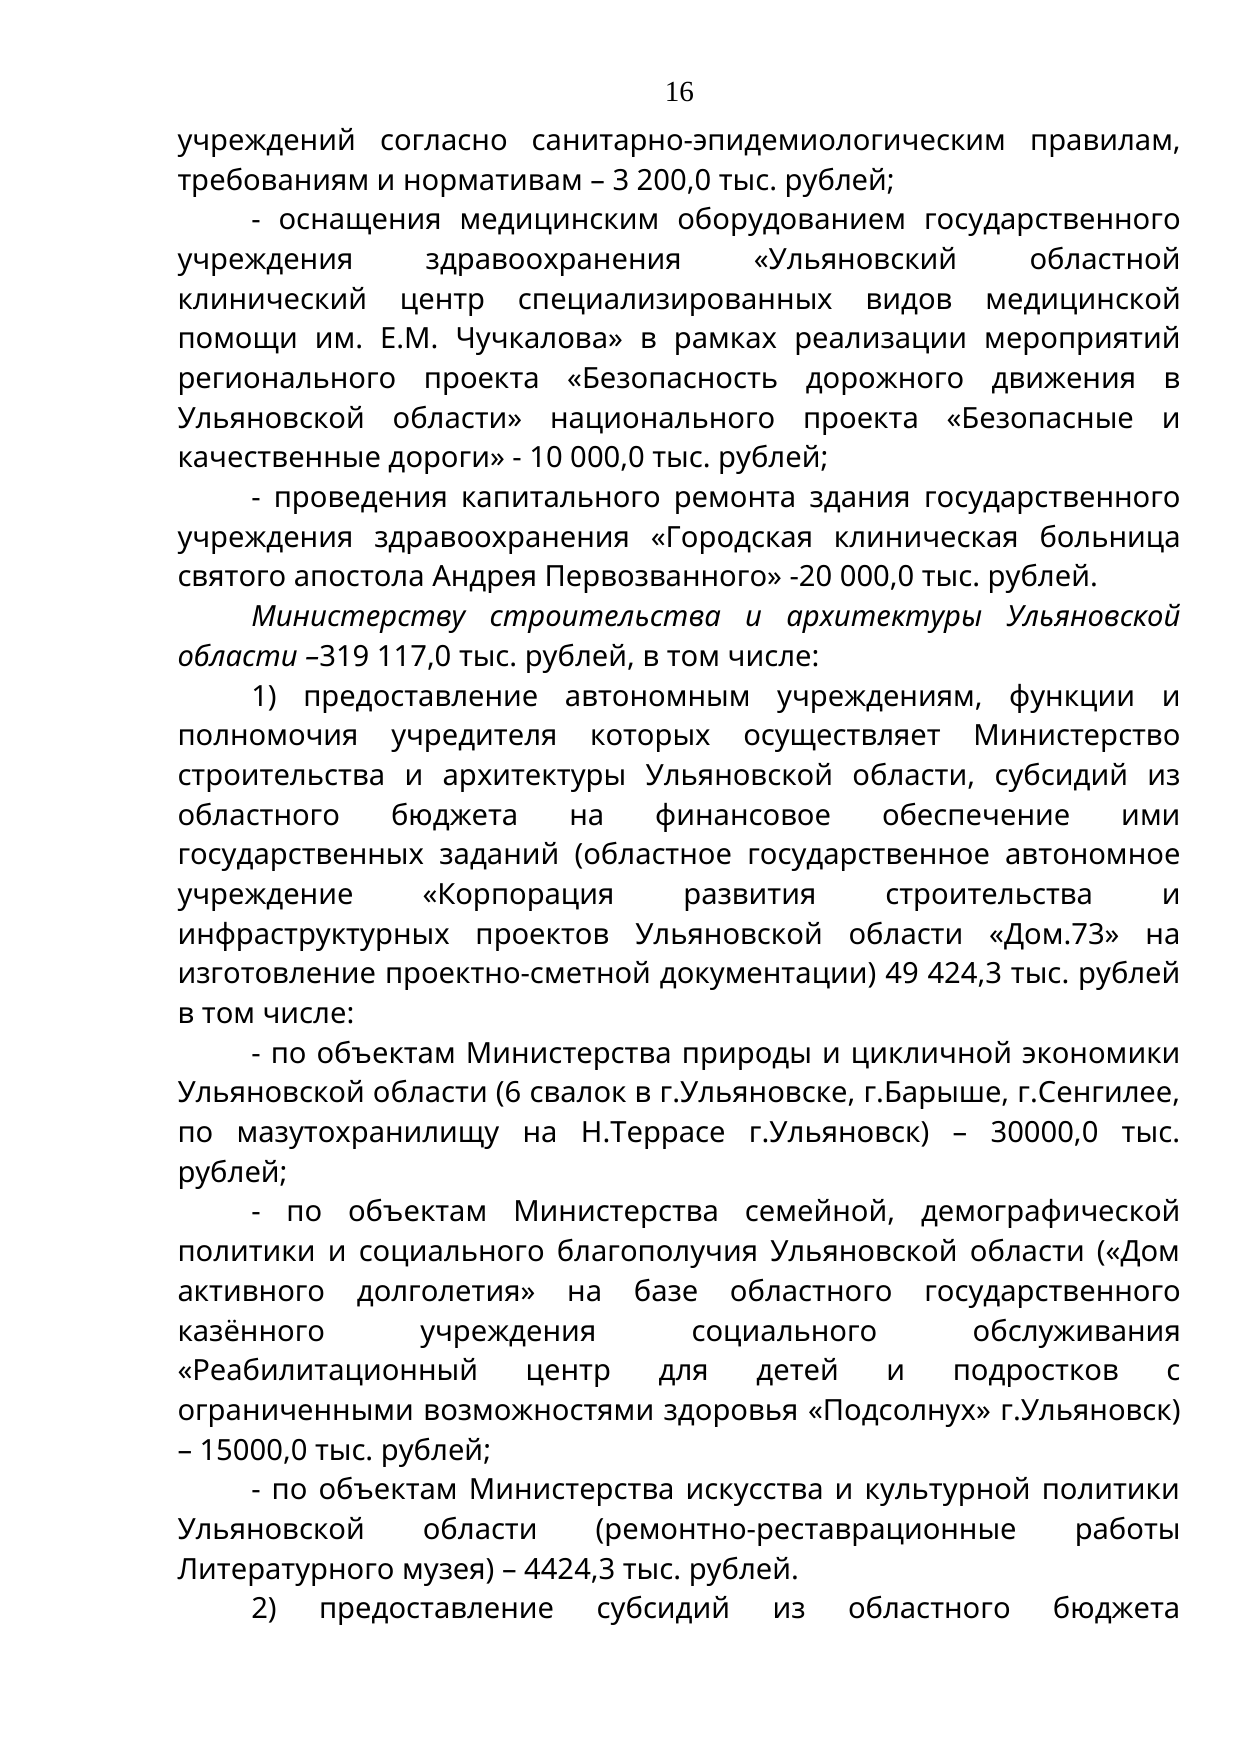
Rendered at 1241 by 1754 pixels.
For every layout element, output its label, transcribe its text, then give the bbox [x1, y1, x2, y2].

text - по объектам Министерства природы и цикличной экономики Ульяновской области (6 свалок в г.Ульяновске, г.Барыше, г.Сенгилее, по мазутохранилищу на Н.Террасе г.Ульяновск) – 30000,0 тыс. рублей; [177, 1032, 1181, 1191]
text - проведения капитального ремонта здания государственного учреждения здравоохранения «Городская клиническая больница святого апостола Андрея Первозванного» -20 000,0 тыс. рублей. [177, 476, 1181, 595]
text - по объектам Министерства искусства и культурной политики Ульяновской области (ремонтно-реставрационные работы Литературного музея) – 4424,3 тыс. рублей. [177, 1468, 1181, 1587]
text Министерству строительства и архитектуры Ульяновской области –319 117,0 тыс. рублей, в том числе: [177, 595, 1181, 675]
text - оснащения медицинским оборудованием государственного учреждения здравоохранения «Ульяновский областной клинический центр специализированных видов медицинской помощи им. Е.М. Чучкалова» в рамках реализации мероприятий регионального проекта «Безопасность дорожного движения в Ульяновской области» национального проекта «Безопасные и качественные дороги» - 10 000,0 тыс. рублей; [177, 198, 1181, 476]
text 1) предоставление автономным учреждениям, функции и полномочия учредителя которых осуществляет Министерство строительства и архитектуры Ульяновской области, субсидий из областного бюджета на финансовое обеспечение ими государственных заданий (областное государственное автономное учреждение «Корпорация развития строительства и инфраструктурных проектов Ульяновской области «Дом.73» на изготовление проектно-сметной документации) 49 424,3 тыс. рублей в том числе: [177, 675, 1181, 1032]
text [177, 1587, 1187, 1679]
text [177, 119, 1187, 198]
text - по объектам Министерства семейной, демографической политики и социального благополучия Ульяновской области («Дом активного долголетия» на базе областного государственного казённого учреждения социального обслуживания «Реабилитационный центр для детей и подростков с ограниченными возможностями здоровья «Подсолнух» г.Ульяновск) – 15000,0 тыс. рублей; [177, 1191, 1181, 1468]
